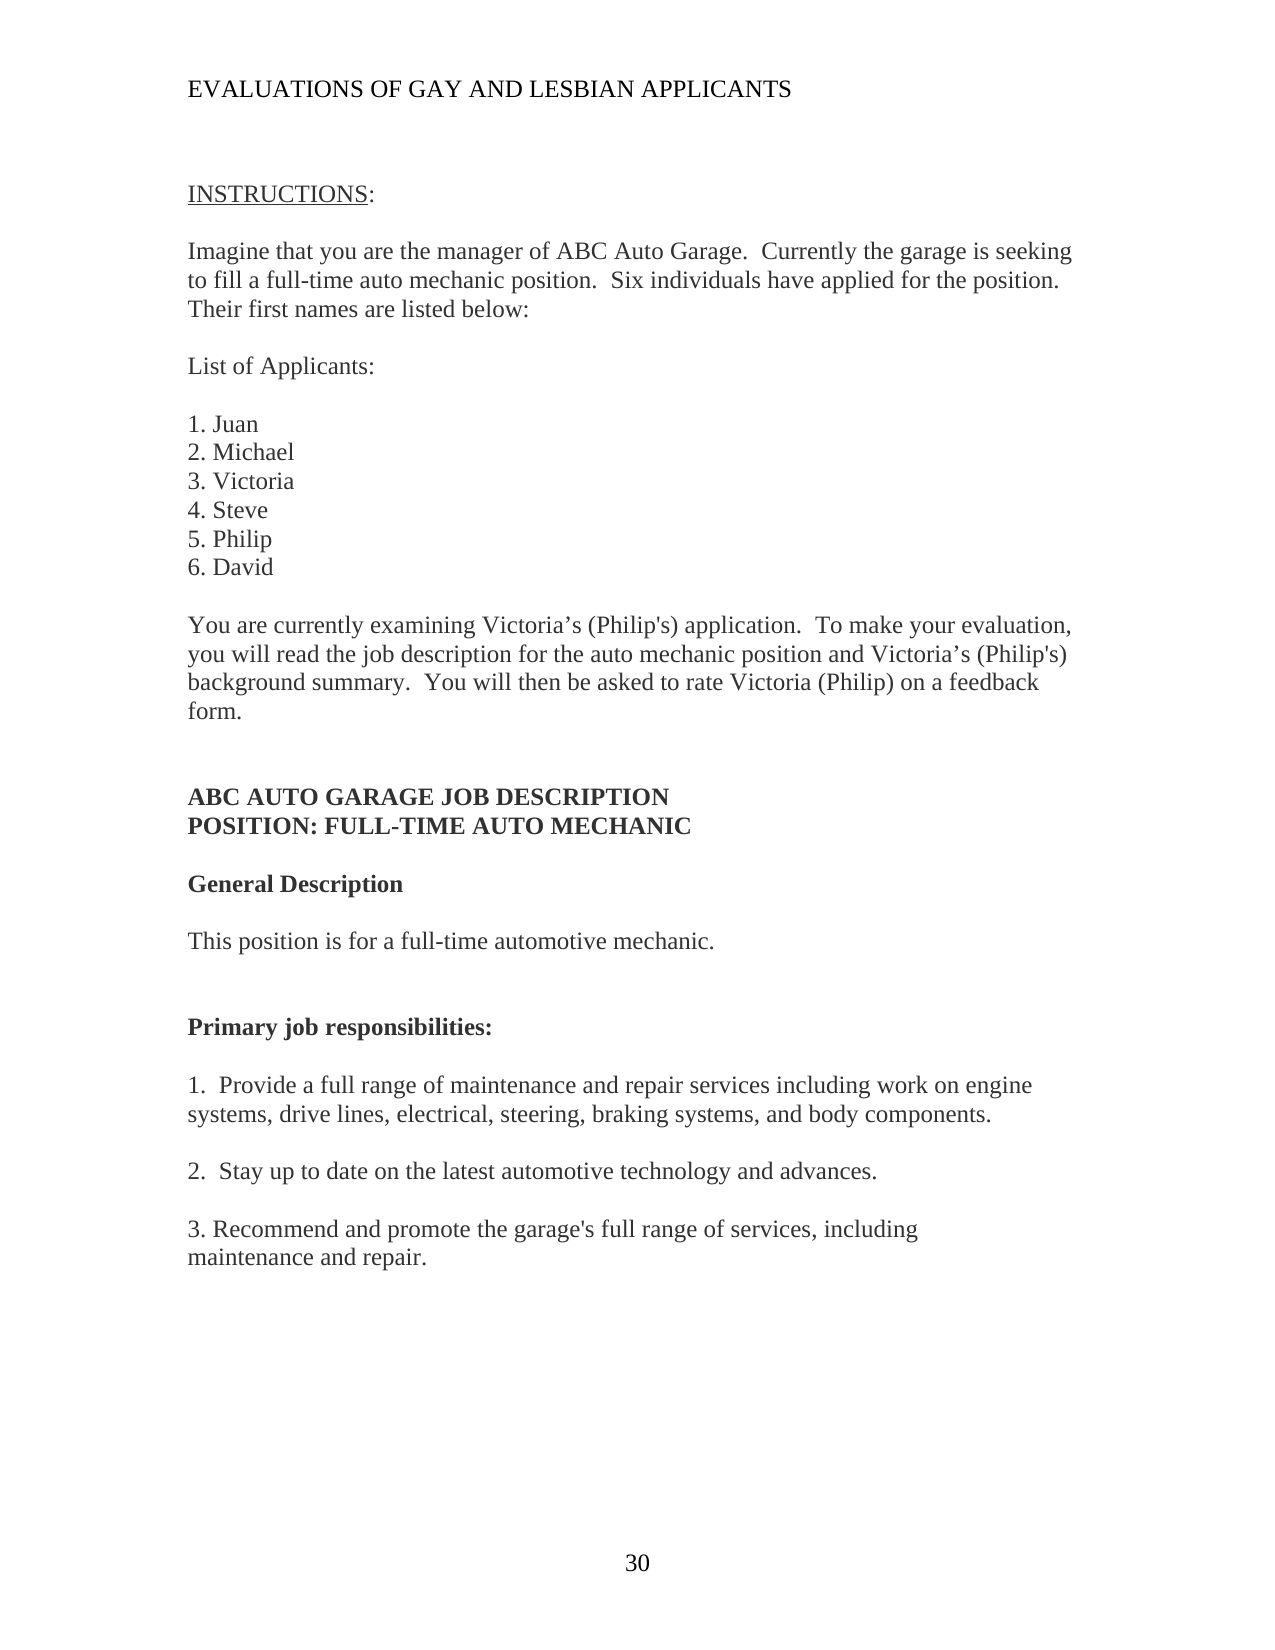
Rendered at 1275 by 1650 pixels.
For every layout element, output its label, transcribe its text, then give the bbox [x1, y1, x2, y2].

text 1. Provide a full range of maintenance and repair services including work on engine systems, drive lines, electrical, steering, braking systems, and body components. [187, 1070, 1087, 1127]
text This position is for a full-time automotive mechanic. [187, 926, 1087, 955]
text General Description [187, 869, 1087, 897]
text POSITION: FULL-TIME AUTO MECHANIC [187, 811, 1087, 840]
text Imagine that you are the manager of ABC Auto Garage. Currently the garage is seeking to fill a full-time auto mechanic position. Six individuals have applied for the position. Their first names are listed below: [187, 236, 1087, 322]
text 1. Juan [187, 409, 1087, 437]
text ABC AUTO GARAGE JOB DESCRIPTION [187, 782, 1087, 811]
text 5. Philip [187, 524, 1087, 552]
text 6. David [187, 552, 1087, 581]
text INSTRUCTIONS: [187, 179, 1087, 207]
text Primary job responsibilities: [187, 1012, 1087, 1041]
text 3. Recommend and promote the garage's full range of services, including maintenance and repair. [187, 1214, 1087, 1271]
text 4. Steve [187, 495, 1087, 524]
text 3. Victoria [187, 466, 1087, 495]
text You are currently examining Victoria’s (Philip's) application. To make your evaluation, you will read the job description for the auto mechanic position and Victoria’s (Philip's) background summary. You will then be asked to rate Victoria (Philip) on a feedback form. [187, 610, 1087, 725]
text 2. Stay up to date on the latest automotive technology and advances. [187, 1156, 1087, 1185]
text List of Applicants: [187, 351, 1087, 380]
text 2. Michael [187, 437, 1087, 466]
